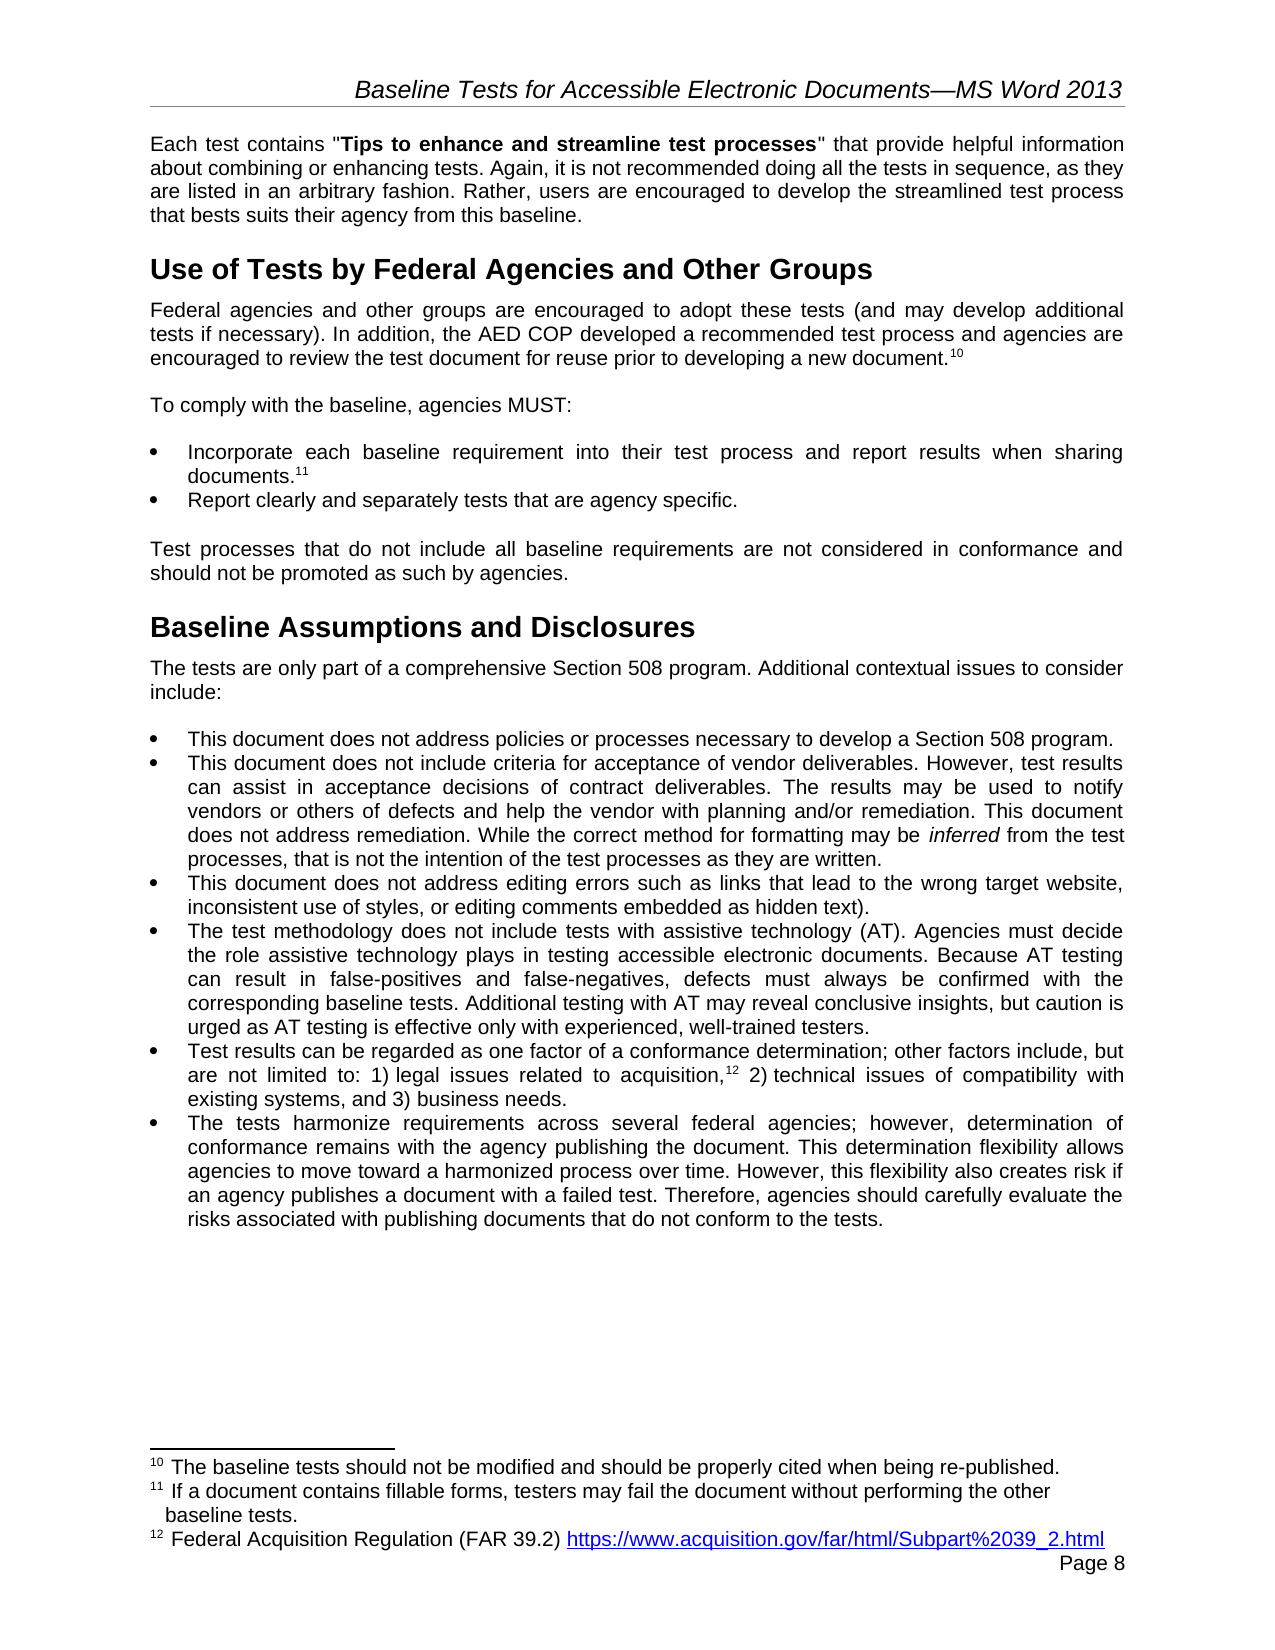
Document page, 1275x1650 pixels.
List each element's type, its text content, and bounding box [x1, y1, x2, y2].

list This document does not include criteria for acceptance of vendor deliverables. However, test results can assist in acceptance decisions of contract deliverables. The results may be used to notify vendors or others of defects and help the vendor with planning and/or remediation. This document does not address remediation. While the correct method for formatting may be inferred from the test processes, that is not the intention of the test processes as they are written. [150, 751, 1125, 871]
text The tests are only part of a comprehensive Section 508 program. Additional contextual issues to consider include: [150, 656, 1125, 704]
subtitle Use of Tests by Federal Agencies and Other Groups [150, 252, 1125, 286]
text Federal agencies and other groups are encouraged to adopt these tests (and may develop additional tests if necessary). In addition, the AED COP developed a recommended test process and agencies are encouraged to review the test document for reuse prior to developing a new document. [150, 298, 1125, 370]
list Incorporate each baseline requirement into their test process and report results when sharing documents. [150, 440, 1125, 488]
list This document does not address policies or processes necessary to develop a Section 508 program. [150, 727, 1125, 751]
list Test results can be regarded as one factor of a conformance determination; other factors include, but are not limited to: 1) legal issues related to acquisition, 2) technical issues of compatibility with existing systems, and 3) business needs. [150, 1039, 1125, 1111]
text To comply with the baseline, agencies MUST: [150, 393, 1125, 417]
text Test processes that do not include all baseline requirements are not considered in conformance and should not be promoted as such by agencies. [150, 537, 1125, 585]
text Each test contains "Tips to enhance and streamline test processes" that provide helpful information about combining or enhancing tests. Again, it is not recommended doing all the tests in sequence, as they are listed in an arbitrary fashion. Rather, users are encouraged to develop the streamlined test process that bests suits their agency from this baseline. [150, 131, 1125, 227]
subtitle Baseline Assumptions and Disclosures [150, 610, 1125, 643]
list The tests harmonize requirements across several federal agencies; however, determination of conformance remains with the agency publishing the document. This determination flexibility allows agencies to move toward a harmonized process over time. However, this flexibility also creates risk if an agency publishes a document with a failed test. Therefore, agencies should carefully evaluate the risks associated with publishing documents that do not conform to the tests. [150, 1111, 1125, 1231]
list Report clearly and separately tests that are agency specific. [150, 488, 1125, 512]
list This document does not address editing errors such as links that lead to the wrong target website, inconsistent use of styles, or editing comments embedded as hidden text). [150, 871, 1125, 919]
list The test methodology does not include tests with assistive technology (AT). Agencies must decide the role assistive technology plays in testing accessible electronic documents. Because AT testing can result in false-positives and false-negatives, defects must always be confirmed with the corresponding baseline tests. Additional testing with AT may reveal conclusive insights, but caution is urged as AT testing is effective only with experienced, well-trained testers. [150, 919, 1125, 1039]
